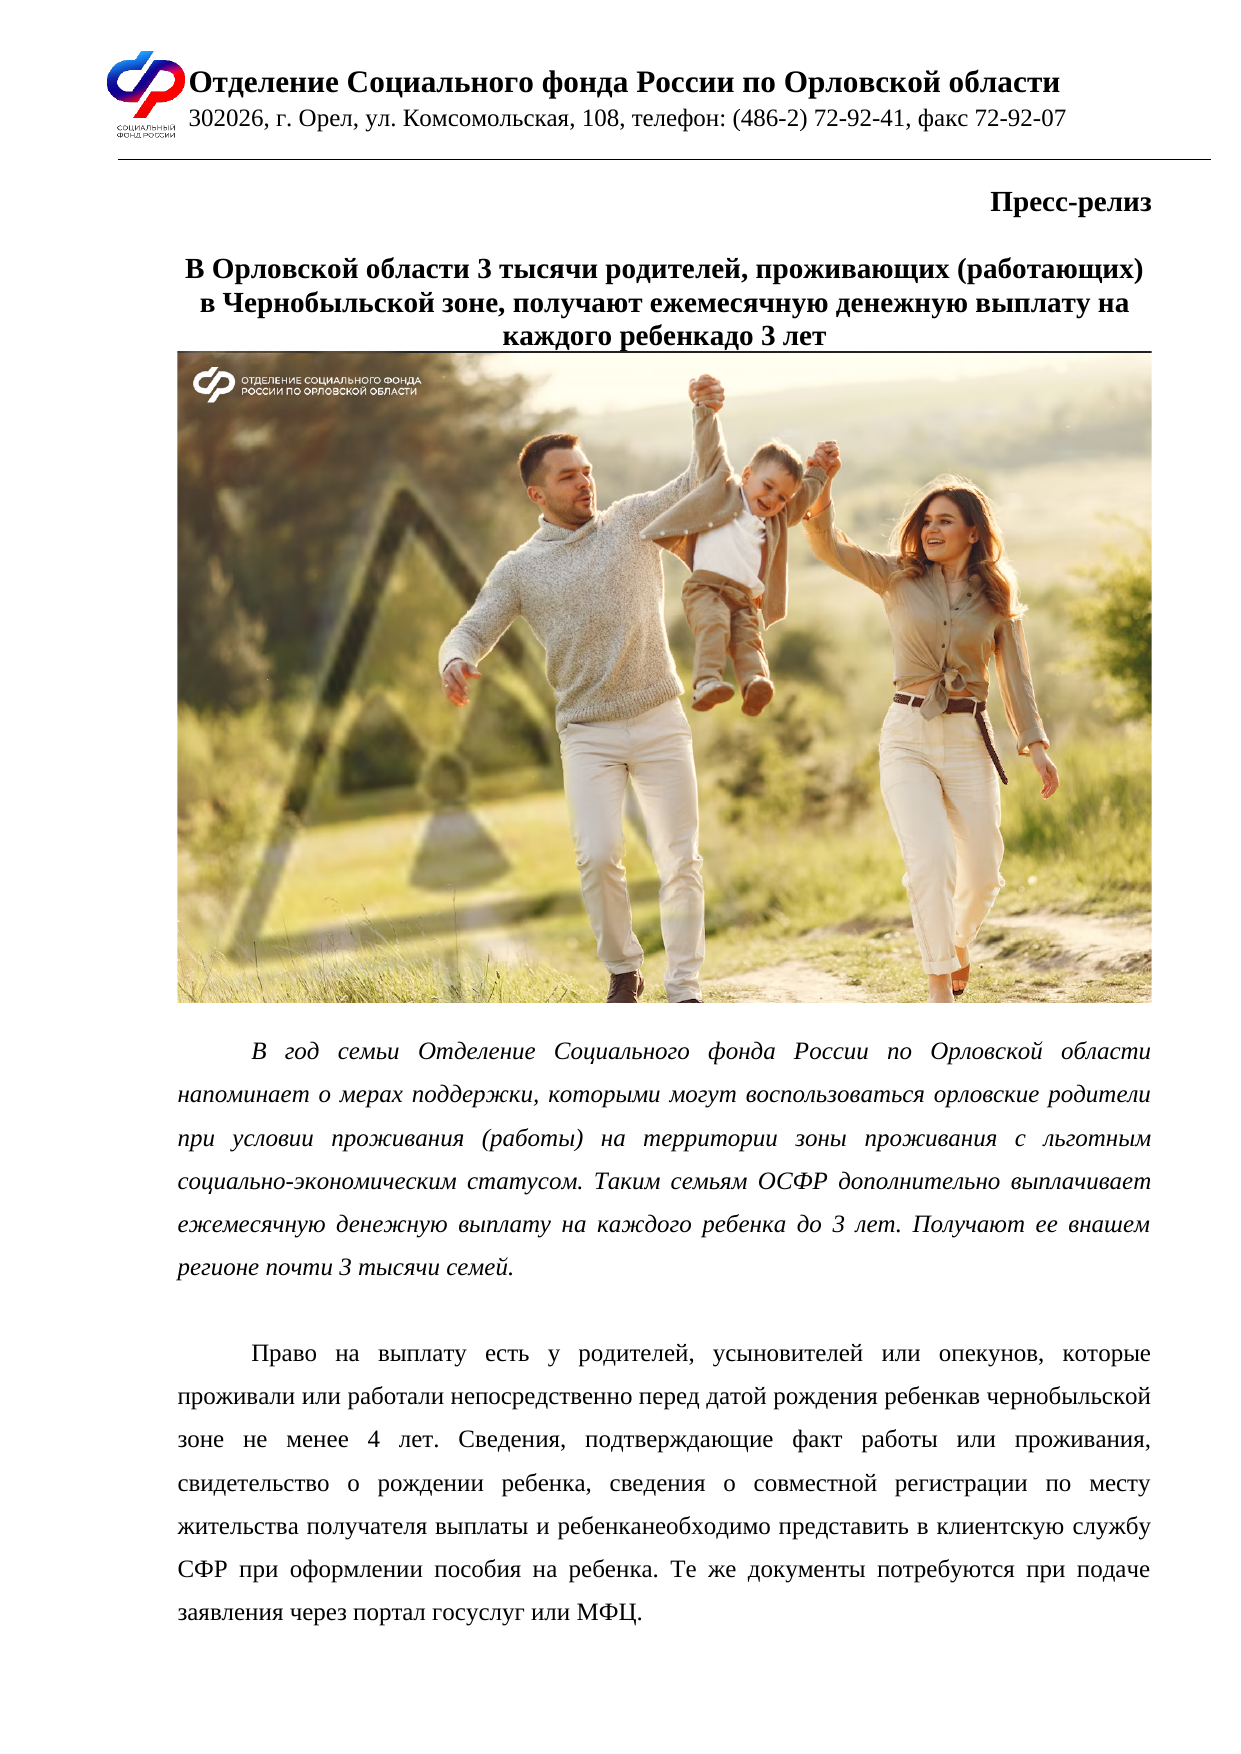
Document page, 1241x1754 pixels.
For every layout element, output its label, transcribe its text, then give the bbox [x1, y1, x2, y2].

table_header Отделение Социального фонда России по Орловской области [118, 36, 1211, 103]
text Право на выплату есть у родителей, усыновителей или опекунов, которые проживали или работали непосредственно перед датой рождения ребенкав чернобыльской зоне не менее 4 лет. Сведения, подтверждающие факт работы или проживания, свидетельство о рождении ребенка, сведения о совместной регистрации по месту жительства получателя выплаты и ребенканеобходимо представить в клиентскую службу СФР при оформлении пособия на ребенка. Те же документы потребуются при подаче заявления через портал госуслуг или МФЦ. [177, 1338, 1152, 1626]
text В год семьи Отделение Социального фонда России по Орловской области напоминает о мерах поддержки, которыми могут воспользоваться орловские родители при условии проживания (работы) на территории зоны проживания с льготным социально-экономическим статусом. Таким семьям ОСФР дополнительно выплачивает ежемесячную денежную выплату на каждого ребенка до 3 лет. Получают ее внашем регионе почти 3 тысячи семей. [177, 1036, 1152, 1281]
text В Орловской области 3 тысячи родителей, проживающих (работающих) в Чернобыльской зоне, получают ежемесячную денежную выплату на каждого ребенкадо 3 лет [177, 251, 1152, 351]
text Пресс-релиз [177, 184, 1152, 218]
picture [177, 351, 1152, 1003]
table_cell 302026, г. Орел, ул. Комсомольская, 108, телефон: (486-2) 72-92-41, факс 72-92-07 [118, 103, 1211, 159]
